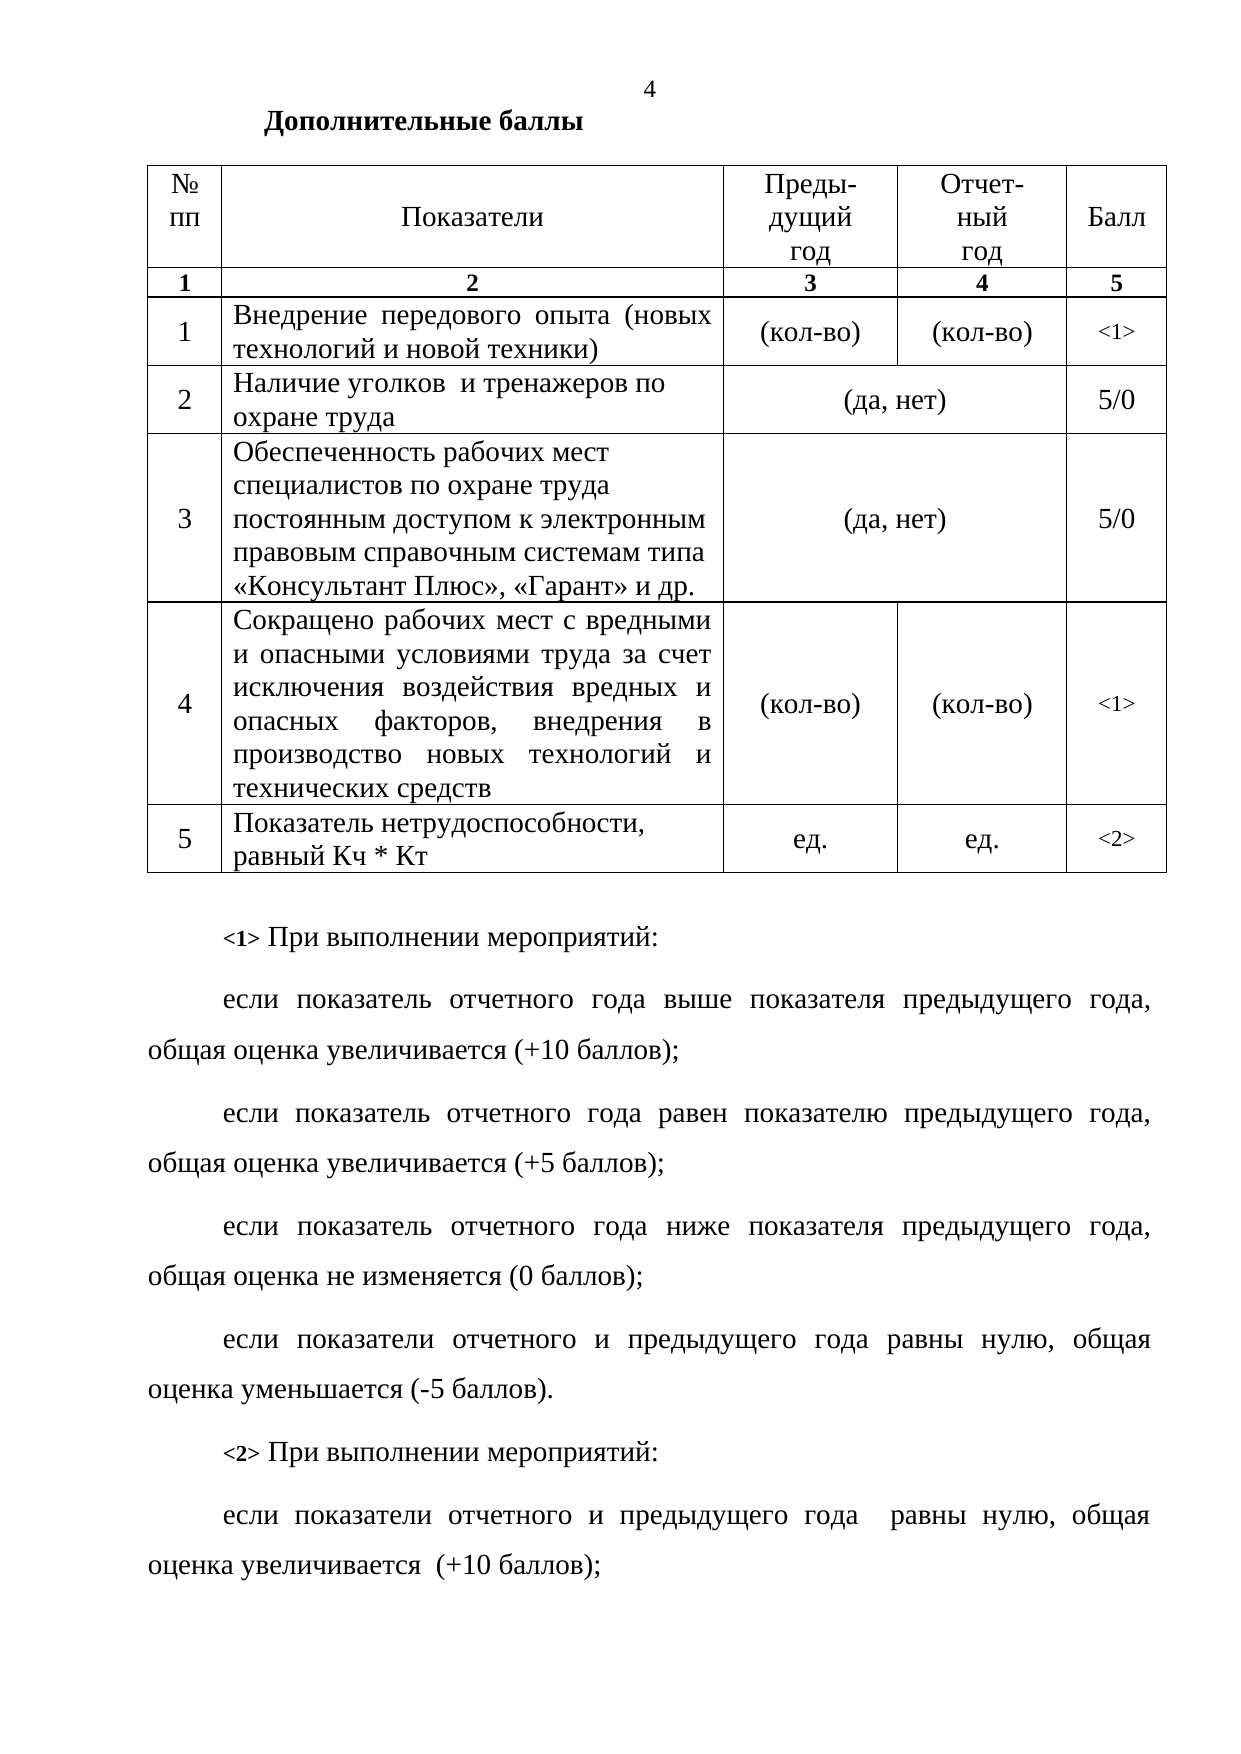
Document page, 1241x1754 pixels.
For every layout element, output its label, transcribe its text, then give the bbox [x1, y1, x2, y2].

table_cell <1> [1067, 603, 1166, 804]
text если показатель отчетного года ниже показателя предыдущего года, общая оценка не изменяется (0 баллов); [148, 1208, 1152, 1292]
table_cell Наличие уголков и тренажеров по охране труда [222, 366, 723, 433]
text если показатель отчетного года выше показателя предыдущего года, общая оценка увеличивается (+10 баллов); [148, 982, 1152, 1066]
table_cell <2> [1067, 805, 1166, 872]
table_cell (да, нет) [724, 434, 1066, 601]
table_header № пп [148, 166, 221, 267]
table_cell 5 [1067, 268, 1166, 296]
table_cell 3 [148, 434, 221, 601]
table_cell 4 [898, 268, 1066, 296]
table_cell Показатель нетрудоспособности, равный Кч * Кт [222, 805, 723, 872]
table_cell 4 [148, 603, 221, 804]
table_cell (кол-во) [898, 298, 1066, 364]
table_cell ед. [898, 805, 1066, 872]
table_cell 3 [724, 268, 897, 296]
table_cell <1> [1067, 298, 1166, 364]
table_cell (кол-во) [724, 603, 897, 804]
table_header Балл [1067, 166, 1166, 267]
table_cell 5 [148, 805, 221, 872]
table_cell ед. [724, 805, 897, 872]
table_cell Обеспеченность рабочих мест специалистов по охране труда постоянным доступом к электронным правовым справочным системам типа «Консультант Плюс», «Гарант» и др. [222, 434, 723, 601]
table_cell 5/0 [1067, 366, 1166, 433]
text если показатели отчетного и предыдущего года равны нулю, общая оценка увеличивается (+10 баллов); [148, 1497, 1152, 1581]
table_header Отчет- ный год [898, 166, 1066, 267]
text <2> При выполнении мероприятий: [148, 1434, 1152, 1468]
text <1> При выполнении мероприятий: [148, 919, 1152, 952]
table_cell (кол-во) [898, 603, 1066, 804]
table_cell 1 [148, 268, 221, 296]
text если показатель отчетного года равен показателю предыдущего года, общая оценка увеличивается (+5 баллов); [148, 1095, 1152, 1179]
table_cell 1 [148, 298, 221, 364]
text если показатели отчетного и предыдущего года равны нулю, общая оценка уменьшается (-5 баллов). [148, 1321, 1152, 1405]
table_cell 2 [148, 366, 221, 433]
table_header Преды- дущий год [724, 166, 897, 267]
text Дополнительные баллы [148, 103, 1152, 136]
table_cell (кол-во) [724, 298, 897, 364]
table_cell 5/0 [1067, 434, 1166, 601]
table_cell Внедрение передового опыта (новых технологий и новой техники) [222, 298, 723, 364]
table_cell (да, нет) [724, 366, 1066, 433]
table_header Показатели [222, 166, 723, 267]
table_cell Сокращено рабочих мест с вредными и опасными условиями труда за счет исключения воздействия вредных и опасных факторов, внедрения в производство новых технологий и технических средств [222, 603, 723, 804]
table_cell 2 [222, 268, 723, 296]
